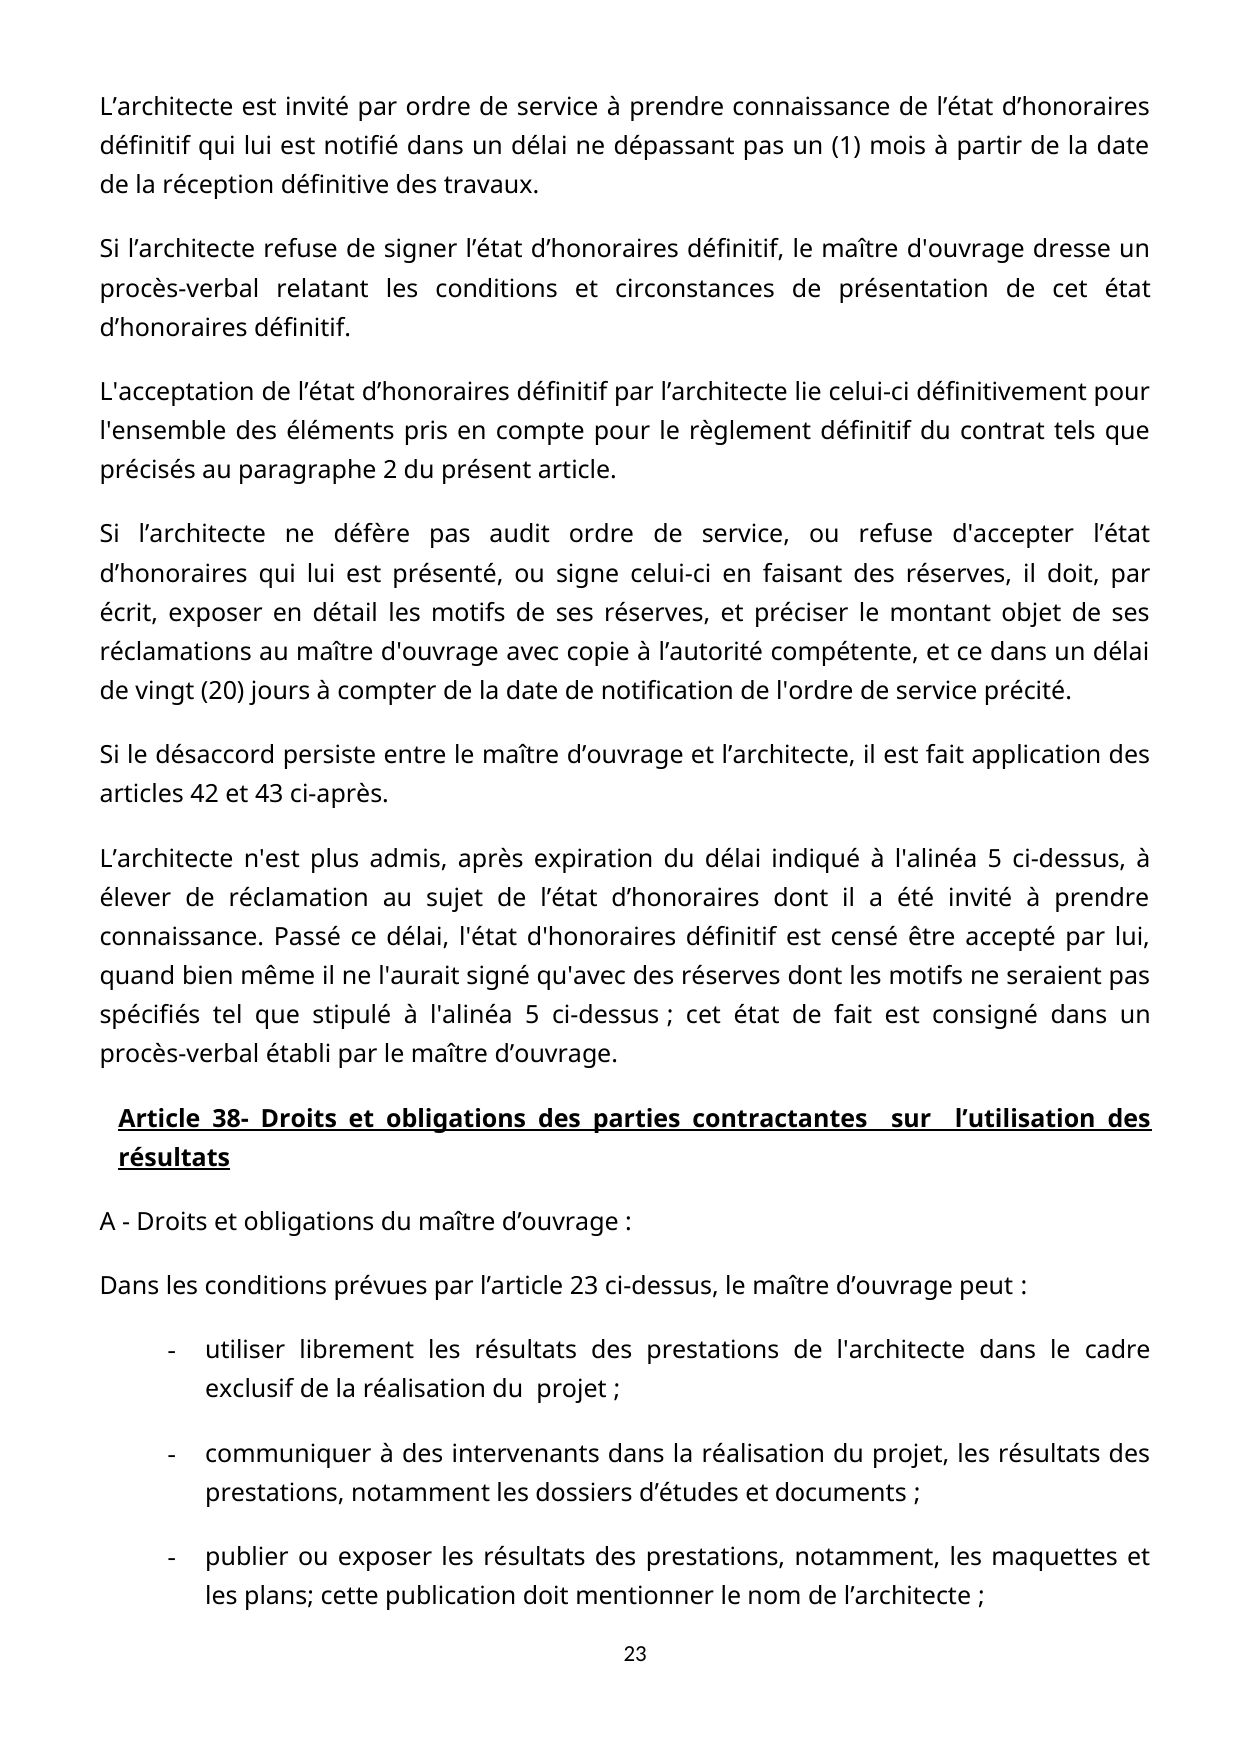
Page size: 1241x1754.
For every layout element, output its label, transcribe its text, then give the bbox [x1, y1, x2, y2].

text L’architecte est invité par ordre de service à prendre connaissance de l’état d’honoraires définitif qui lui est notifié dans un délai ne dépassant pas un (1) mois à partir de la date de la réception définitive des travaux. [99, 89, 1152, 201]
text Si l’architecte ne défère pas audit ordre de service, ou refuse d'accepter l’état d’honoraires qui lui est présenté, ou signe celui-ci en faisant des réserves, il doit, par écrit, exposer en détail les motifs de ses réserves, et préciser le montant objet de ses réclamations au maître d'ouvrage avec copie à l’autorité compétente, et ce dans un délai de vingt (20) jours à compter de la date de notification de l'ordre de service précité. [99, 516, 1152, 707]
text Si l’architecte refuse de signer l’état d’honoraires définitif, le maître d'ouvrage dresse un procès-verbal relatant les conditions et circonstances de présentation de cet état d’honoraires définitif. [99, 231, 1152, 343]
text Si le désaccord persiste entre le maître d’ouvrage et l’architecte, il est fait application des articles 42 et 43 ci-après. [99, 737, 1152, 810]
text A - Droits et obligations du maître d’ouvrage : [99, 1204, 1152, 1238]
text Article 38- Droits et obligations des parties contractantes sur l’utilisation des résultats [118, 1100, 1152, 1129]
list publier ou exposer les résultats des prestations, notamment, les maquettes et les plans; cette publication doit mentionner le nom de l’architecte ; [167, 1539, 1152, 1612]
text Article 38- Droits et obligations des parties contractantes sur l’utilisation des résultats [118, 1131, 1152, 1173]
text L’architecte n'est plus admis, après expiration du délai indiqué à l'alinéa 5 ci-dessus, à élever de réclamation au sujet de l’état d’honoraires dont il a été invité à prendre connaissance. Passé ce délai, l'état d'honoraires définitif est censé être accepté par lui, quand bien même il ne l'aurait signé qu'avec des réserves dont les motifs ne seraient pas spécifiés tel que stipulé à l'alinéa 5 ci-dessus ; cet état de fait est consigné dans un procès-verbal établi par le maître d’ouvrage. [99, 840, 1152, 1070]
text L'acceptation de l’état d’honoraires définitif par l’architecte lie celui-ci définitivement pour l'ensemble des éléments pris en compte pour le règlement définitif du contrat tels que précisés au paragraphe 2 du présent article. [99, 374, 1152, 486]
list communiquer à des intervenants dans la réalisation du projet, les résultats des prestations, notamment les dossiers d’études et documents ; [167, 1435, 1152, 1508]
list utiliser librement les résultats des prestations de l'architecte dans le cadre exclusif de la réalisation du projet ; [167, 1332, 1152, 1405]
text Dans les conditions prévues par l’article 23 ci-dessus, le maître d’ouvrage peut : [99, 1268, 1152, 1302]
